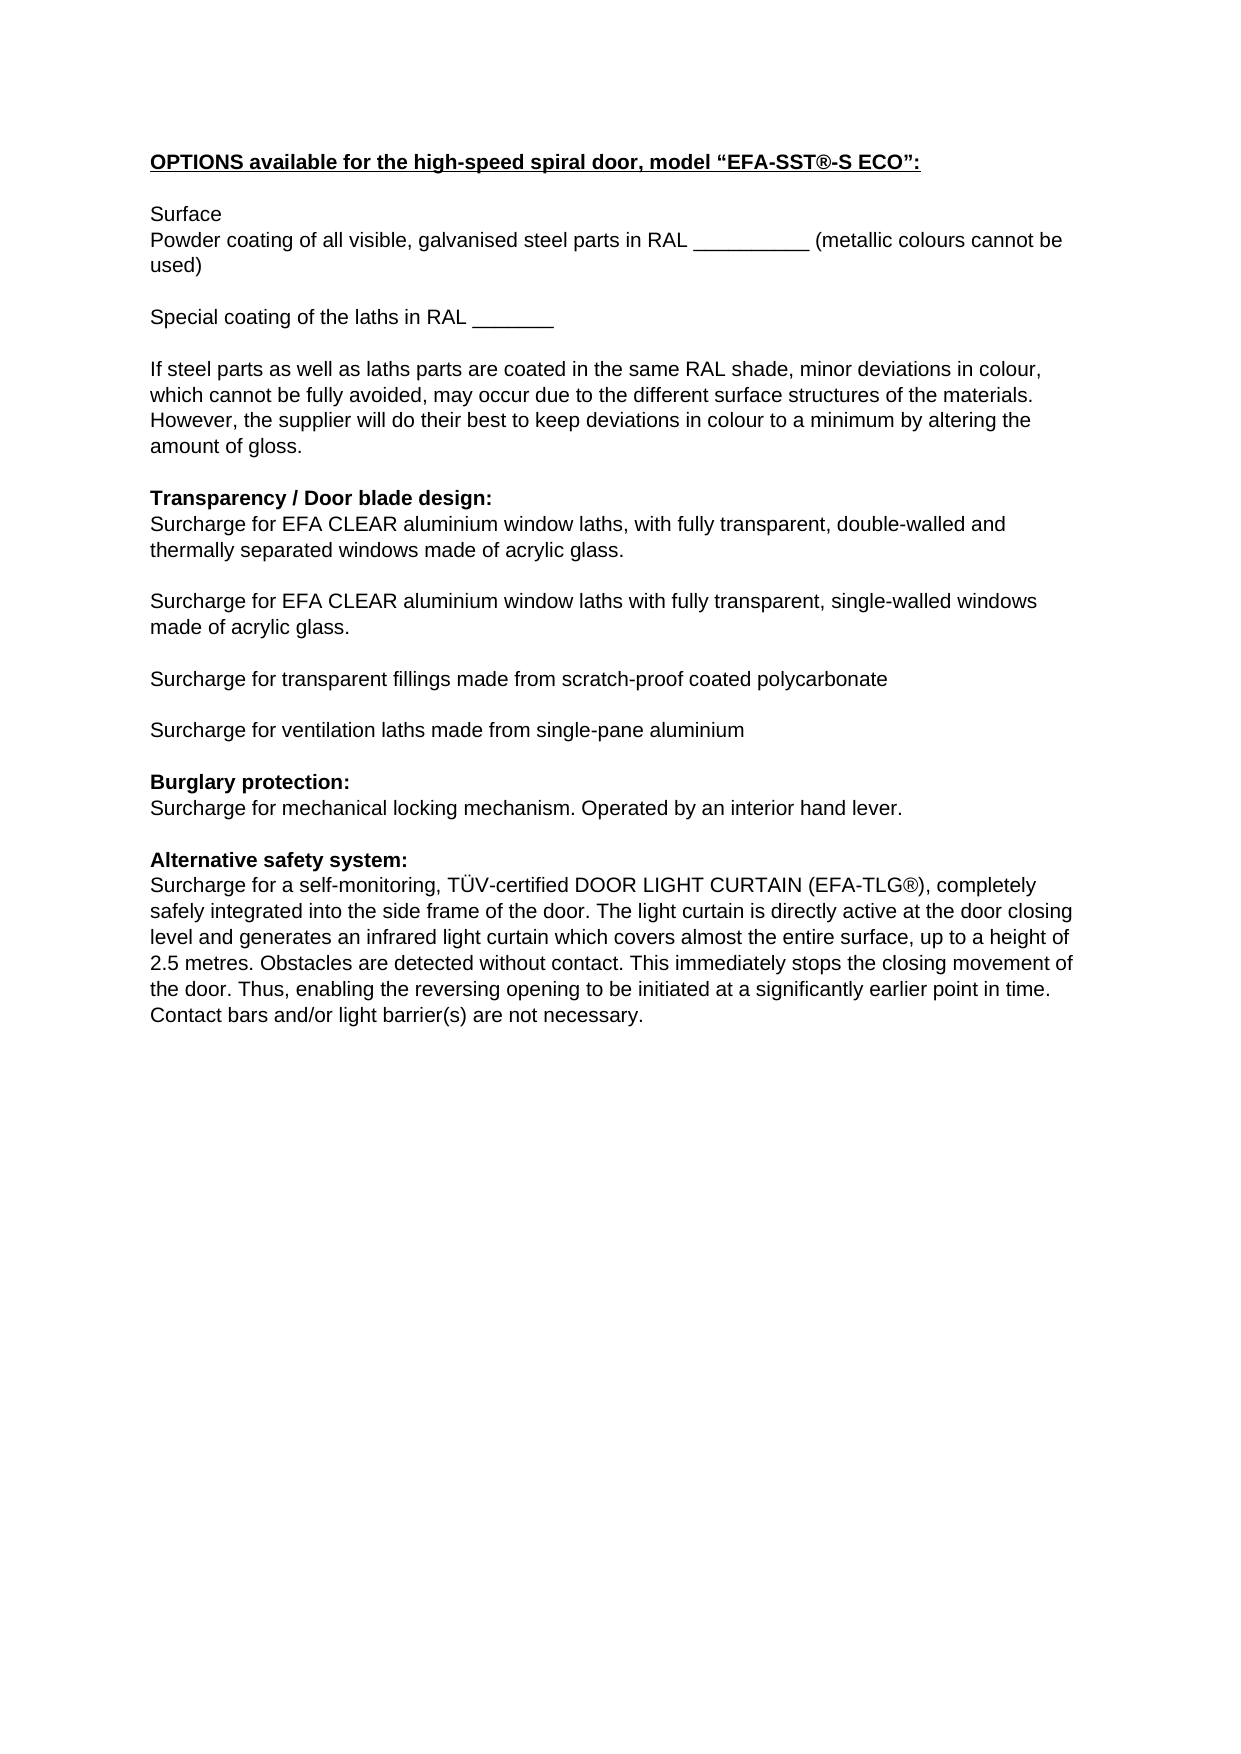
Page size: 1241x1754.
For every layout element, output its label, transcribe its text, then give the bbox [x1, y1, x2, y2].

text OPTIONS available for the high-speed spiral door, model “EFA-SST®-S ECO”: Surface Powder coating of all visible, galvanised steel parts in RAL __________ (metallic colours cannot be used) Special coating of the laths in RAL _______ If steel parts as well as laths parts are coated in the same RAL shade, minor deviations in colour, which cannot be fully avoided, may occur due to the different surface structures of the materials. However, the supplier will do their best to keep deviations in colour to a minimum by altering the amount of gloss. Transparency / Door blade design: Surcharge for EFA CLEAR aluminium window laths, with fully transparent, double-walled and thermally separated windows made of acrylic glass. Surcharge for EFA CLEAR aluminium window laths with fully transparent, single-walled windows made of acrylic glass. Surcharge for transparent fillings made from scratch-proof coated polycarbonate Surcharge for ventilation laths made from single-pane aluminium Burglary protection: Surcharge for mechanical locking mechanism. Operated by an interior hand lever. Alternative safety system: Surcharge for a self-monitoring, TÜV-certified DOOR LIGHT CURTAIN (EFA-TLG®), completely safely integrated into the side frame of the door. The light curtain is directly active at the door closing level and generates an infrared light curtain which covers almost the entire surface, up to a height of 2.5 metres. Obstacles are detected without contact. This immediately stops the closing movement of the door. Thus, enabling the reversing opening to be initiated at a significantly earlier point in time. Contact bars and/or light barrier(s) are not necessary. [150, 150, 1090, 1057]
